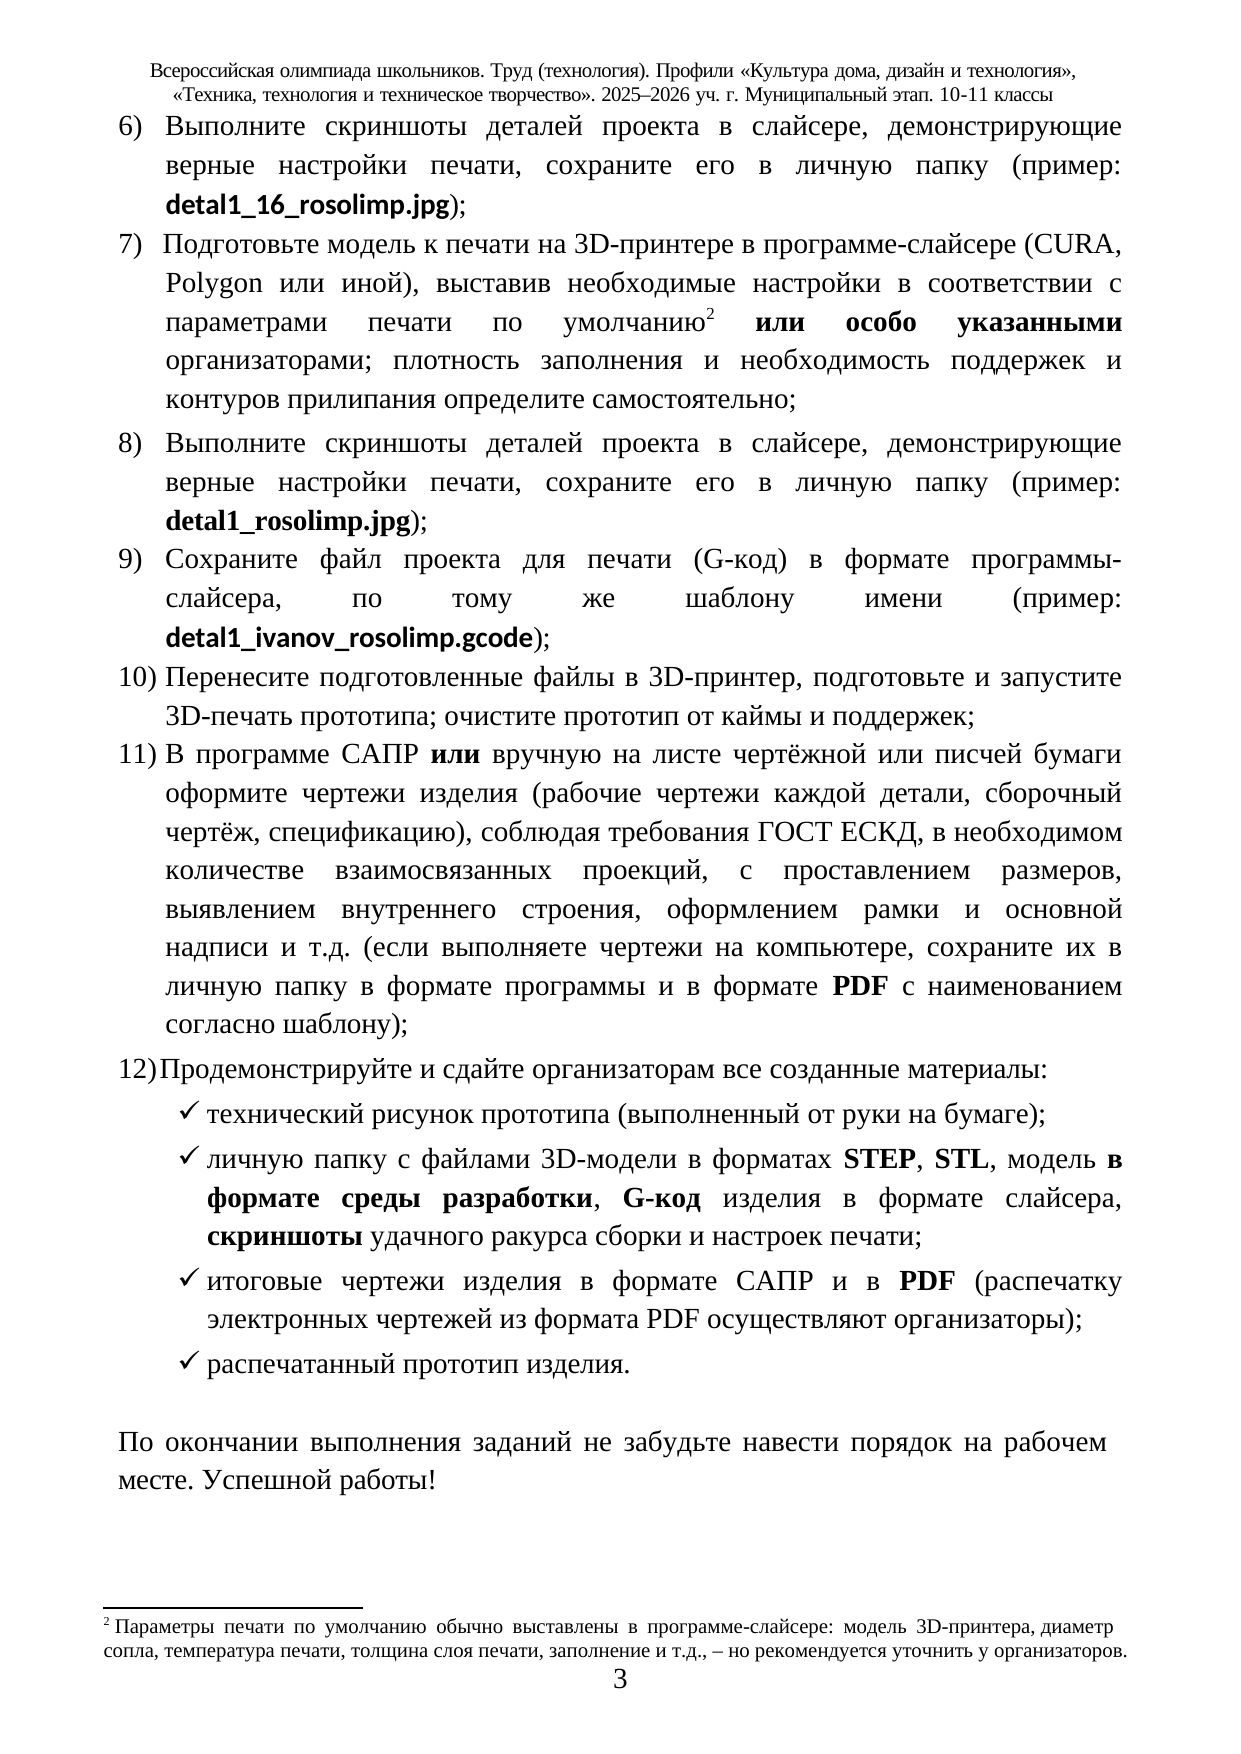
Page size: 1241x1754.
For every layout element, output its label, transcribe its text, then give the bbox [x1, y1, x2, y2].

list технический рисунок прототипа (выполненный от руки на бумаге); [177, 1096, 1137, 1130]
list Перенесите подготовленные файлы в 3D-принтер, подготовьте и запустите 3D-печать прототипа; очистите прототип от каймы и поддержек; [118, 659, 1123, 732]
list итоговые чертежи изделия в формате САПР и в PDF (распечатку электронных чертежей из формата PDF осуществляют организаторы); [177, 1263, 1122, 1335]
list личную папку с файлами 3D-модели в форматах STEP, STL, модель в формате среды разработки, G-код изделия в формате слайсера, скриншоты удачного ракурса сборки и настроек печати; [177, 1141, 1122, 1252]
list Выполните скриншоты деталей проекта в слайсере, демонстрирующие верные настройки печати, сохраните его в личную папку (пример: detal1_16_rosolimp.jpg); [118, 108, 1123, 221]
list Продемонстрируйте и сдайте организаторам все созданные материалы: [118, 1051, 1137, 1085]
list В программе САПР или вручную на листе чертёжной или писчей бумаги оформите чертежи изделия (рабочие чертежи каждой детали, сборочный чертёж, спецификацию), соблюдая требования ГОСТ ЕСКД, в необходимом количестве взаимосвязанных проекций, с проставлением размеров, выявлением внутреннего строения, оформлением рамки и основной надписи и т.д. (если выполняете чертежи на компьютере, сохраните их в личную папку в формате программы и в формате PDF с наименованием согласно шаблону); [118, 737, 1123, 1040]
list распечатанный прототип изделия. [177, 1346, 1122, 1380]
text По окончании выполнения заданий не забудьте навести порядок на рабочем месте. Успешной работы! [118, 1424, 1122, 1496]
list Сохраните файл проекта для печати (G-код) в формате программы- слайсера, по тому же шаблону имени (пример: detal1_ivanov_rosolimp.gcode); [118, 541, 1123, 654]
list Выполните скриншоты деталей проекта в слайсере, демонстрирующие верные настройки печати, сохраните его в личную папку (пример: detal1_rosolimp.jpg); [118, 426, 1122, 536]
list Подготовьте модель к печати на 3D-принтере в программе-слайсере (CURA, Polygon или иной), выставив необходимые настройки в соответствии с параметрами печати по умолчанию или особо указанными организаторами; плотность заполнения и необходимость поддержек и контуров прилипания определите самостоятельно; [118, 227, 1123, 414]
